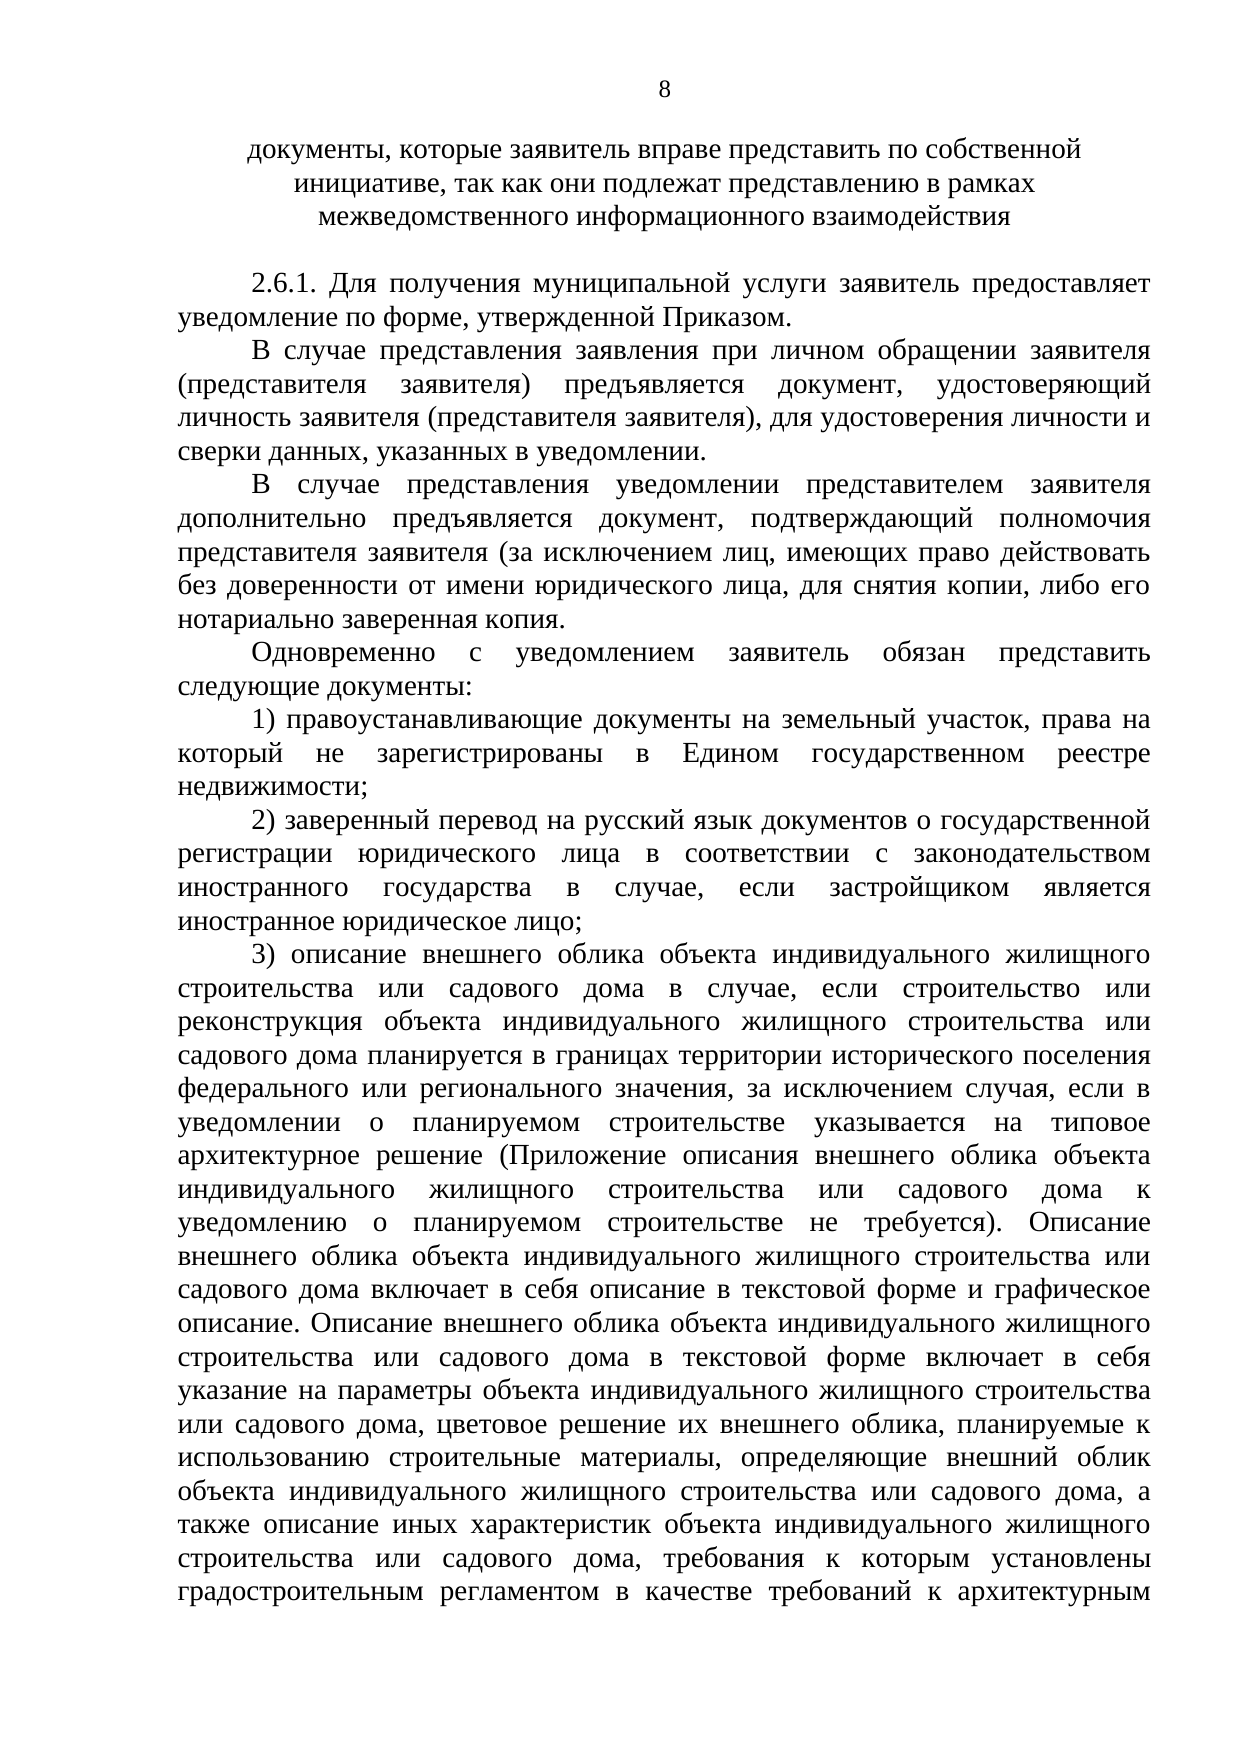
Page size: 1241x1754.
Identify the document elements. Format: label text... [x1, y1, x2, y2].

text Одновременно с уведомлением заявитель обязан представить следующие документы: [177, 634, 1152, 701]
text 2.6.1. Для получения муниципальной услуги заявитель предоставляет уведомление по форме, утвержденной Приказом. [177, 265, 1152, 332]
text 1) правоустанавливающие документы на земельный участок, права на который не зарегистрированы в Едином государственном реестре недвижимости; [177, 701, 1152, 802]
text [177, 936, 1152, 1607]
text 2) заверенный перевод на русский язык документов о государственной регистрации юридического лица в соответствии с законодательством иностранного государства в случае, если застройщиком является иностранное юридическое лицо; [177, 802, 1152, 936]
text В случае представления заявления при личном обращении заявителя (представителя заявителя) предъявляется документ, удостоверяющий личность заявителя (представителя заявителя), для удостоверения личности и сверки данных, указанных в уведомлении. [177, 332, 1152, 467]
text В случае представления уведомлении представителем заявителя дополнительно предъявляется документ, подтверждающий полномочия представителя заявителя (за исключением лиц, имеющих право действовать без доверенности от имени юридического лица, для снятия копии, либо его нотариально заверенная копия. [177, 467, 1152, 634]
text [177, 131, 1152, 232]
